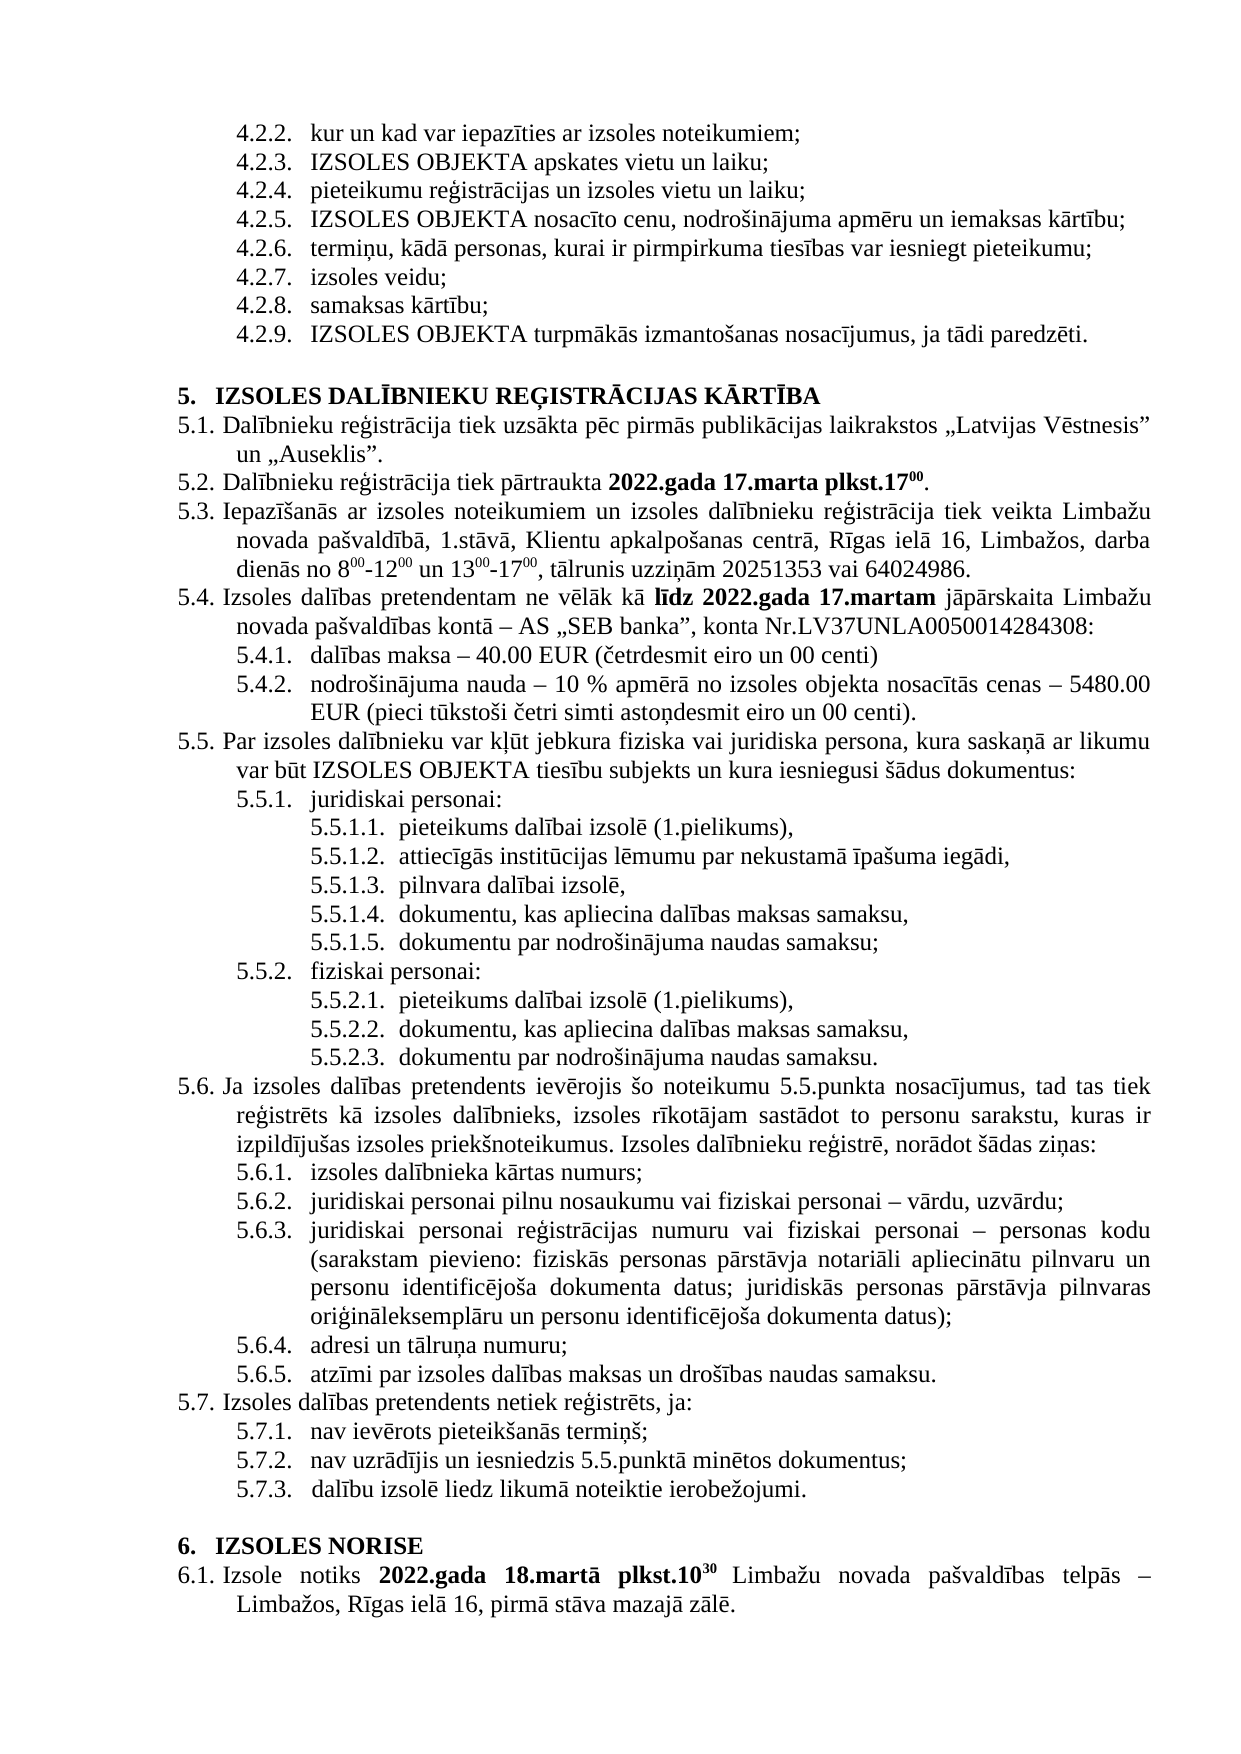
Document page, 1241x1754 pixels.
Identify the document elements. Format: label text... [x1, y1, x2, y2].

list pieteikums dalībai izsolē (1.pielikums), [310, 985, 1152, 1014]
list dalības maksa – 40.00 EUR (četrdesmit eiro un 00 centi) [236, 640, 1152, 669]
list samaksas kārtību; [236, 291, 1152, 319]
list dokumentu par nodrošinājuma naudas samaksu; [310, 927, 1152, 956]
list atzīmi par izsoles dalības maksas un drošības naudas samaksu. [236, 1359, 1152, 1387]
list Ja izsoles dalības pretendents ievērojis šo noteikumu 5.5.punkta nosacījumus, tad tas tiek reģistrēts kā izsoles dalībnieks, izsoles rīkotājam sastādot to personu sarakstu, kuras ir izpildījušas izsoles priekšnoteikumus. Izsoles dalībnieku reģistrē, norādot šādas ziņas: [177, 1071, 1152, 1157]
list IZSOLES NORISE [177, 1531, 1152, 1560]
list pieteikumu reģistrācijas un izsoles vietu un laiku; [236, 176, 1152, 204]
list IZSOLES DALĪBNIEKU REĢISTRĀCIJAS KĀRTĪBA [177, 381, 1152, 410]
list Izsoles dalības pretendentam ne vēlāk kā līdz 2022.gada 17.martam jāpārskaita Limbažu novada pašvaldības kontā – AS „SEB banka”, konta Nr.LV37UNLA0050014284308: [177, 582, 1152, 640]
list pilnvara dalībai izsolē, [310, 870, 1152, 899]
list dalību izsolē liedz likumā noteiktie ierobežojumi. [236, 1474, 1152, 1502]
list izsoLES OBJEKTA apskates vietu un laiku; [236, 147, 1152, 176]
list juridiskai personai pilnu nosaukumu vai fiziskai personai – vārdu, uzvārdu; [236, 1186, 1152, 1215]
list dokumentu, kas apliecina dalības maksas samaksu, [310, 899, 1152, 927]
list pieteikums dalībai izsolē (1.pielikums), [310, 812, 1152, 841]
list juridiskai personai reģistrācijas numuru vai fiziskai personai – personas kodu (sarakstam pievieno: fiziskās personas pārstāvja notariāli apliecinātu pilnvaru un personu identificējoša dokumenta datus; juridiskās personas pārstāvja pilnvaras oriģināleksemplāru un personu identificējoša dokumenta datus); [236, 1215, 1152, 1330]
list izsoles veidu; [236, 262, 1152, 291]
list adresi un tālruņa numuru; [236, 1330, 1152, 1359]
list dokumentu par nodrošinājuma naudas samaksu. [310, 1042, 1152, 1071]
list izsoles dalībnieka kārtas numurs; [236, 1157, 1152, 1186]
list fiziskai personai: [236, 956, 1152, 985]
list nav uzrādījis un iesniedzis 5.5.punktā minētos dokumentus; [236, 1445, 1152, 1474]
list izsolES objekta turpmākās izmantošanas nosacījumus, ja tādi paredzēti. [236, 319, 1152, 348]
list attiecīgās institūcijas lēmumu par nekustamā īpašuma iegādi, [310, 841, 1152, 870]
list izsolES objekta nosacīto cenu, nodrošinājuma apmēru un iemaksas kārtību; [236, 204, 1152, 233]
list nodrošinājuma nauda – 10 % apmērā no izsoles objekta nosacītās cenas – 5480.00 EUR (pieci tūkstoši četri simti astoņdesmit eiro un 00 centi). [236, 669, 1152, 726]
list Dalībnieku reģistrācija tiek pārtraukta 2022.gada 17.marta plkst.1700. [177, 467, 1152, 496]
list Izsoles dalības pretendents netiek reģistrēts, ja: [177, 1387, 1152, 1416]
list Iepazīšanās ar izsoles noteikumiem un izsoles dalībnieku reģistrācija tiek veikta Limbažu novada pašvaldībā, 1.stāvā, Klientu apkalpošanas centrā, Rīgas ielā 16, Limbažos, darba dienās no 800-1200 un 1300-1700, tālrunis uzziņām 20251353 vai 64024986. [177, 496, 1152, 582]
list juridiskai personai: [236, 784, 1152, 812]
list Izsole notiks 2022.gada 18.martā plkst.1030 Limbažu novada pašvaldības telpās – Limbažos, Rīgas ielā 16, pirmā stāva mazajā zālē. [177, 1560, 1152, 1617]
list termiņu, kādā personas, kurai ir pirmpirkuma tiesības var iesniegt pieteikumu; [236, 233, 1152, 262]
list Par izsoles dalībnieku var kļūt jebkura fiziska vai juridiska persona, kura saskaņā ar likumu var būt IZSOLES OBJEKTA tiesību subjekts un kura iesniegusi šādus dokumentus: [177, 726, 1152, 784]
list nav ievērots pieteikšanās termiņš; [236, 1416, 1152, 1445]
list kur un kad var iepazīties ar izsoles noteikumiem; [236, 118, 1152, 147]
list dokumentu, kas apliecina dalības maksas samaksu, [310, 1014, 1152, 1042]
list Dalībnieku reģistrācija tiek uzsākta pēc pirmās publikācijas laikrakstos „Latvijas Vēstnesis” un „Auseklis”. [177, 410, 1152, 467]
